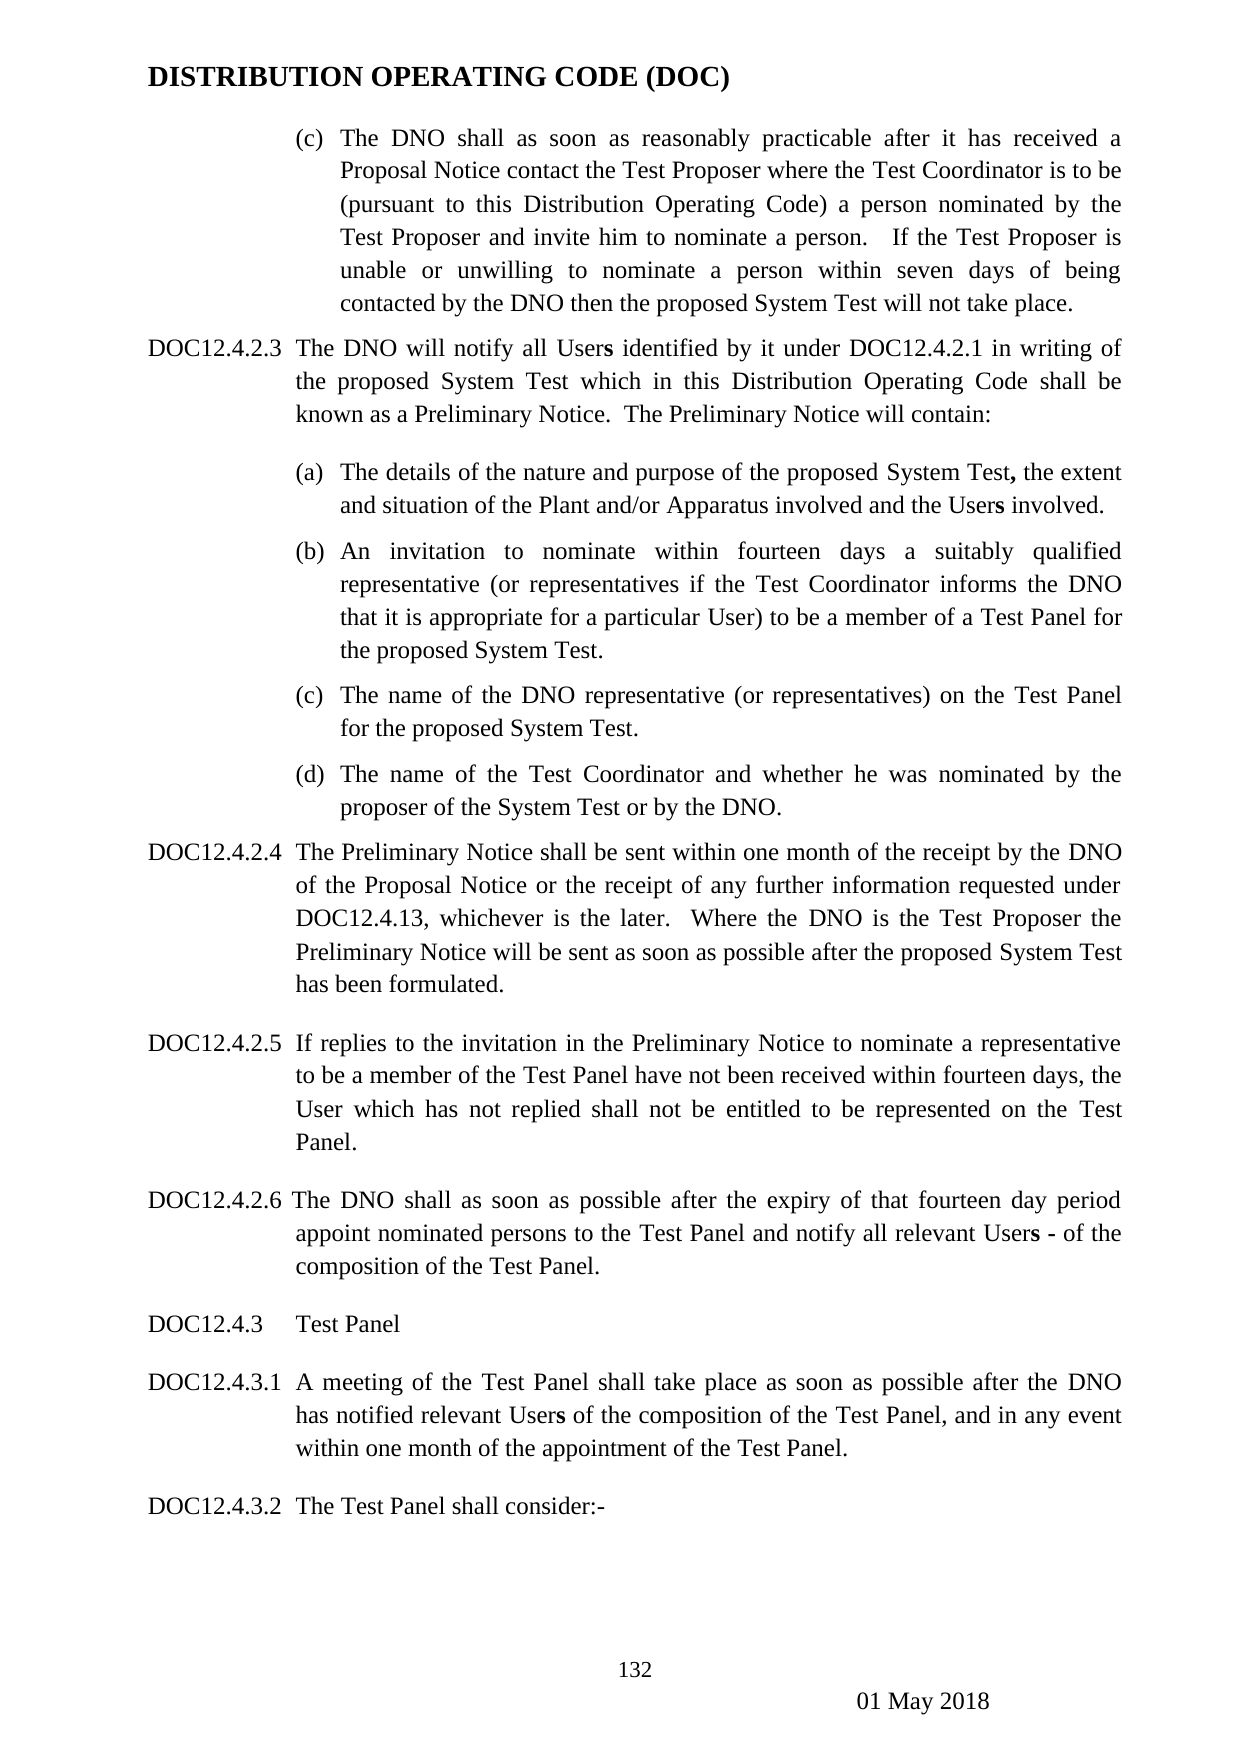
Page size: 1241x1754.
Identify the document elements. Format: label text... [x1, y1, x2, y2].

text (b) An invitation to nominate within fourteen days a suitably qualified representative (or representatives if the Test Coordinator informs the DNO that it is appropriate for a particular User) to be a member of a Test Panel for the proposed System Test. [295, 536, 1122, 664]
text 12.4.3 Test Panel [148, 1309, 1122, 1337]
text 12.4.3.1 A meeting of the Test Panel shall take place as soon as possible after the DNO has notified relevant Users of the composition of the Test Panel, and in any event within one month of the appointment of the Test Panel. [148, 1367, 1122, 1462]
text (c) The DNO shall as soon as reasonably practicable after it has received a Proposal Notice contact the Test Proposer where the Test Coordinator is to be (pursuant to this Distribution Operating Code) a person nominated by the Test Proposer and invite him to nominate a person. If the Test Proposer is unable or unwilling to nominate a person within seven days of being contacted by the DNO then the proposed System Test will not take place. [295, 123, 1122, 316]
text 12.4.2.3 The DNO will notify all Users identified by it under 12.4.2.1 in writing of the proposed System Test which in this Distribution Operating Code shall be known as a Preliminary Notice. The Preliminary Notice will contain: [148, 333, 1122, 428]
text (c) The name of the DNO representative (or representatives) on the Test Panel for the proposed System Test. [295, 680, 1122, 742]
text (a) The details of the nature and purpose of the proposed System Test, the extent and situation of the Plant and/or Apparatus involved and the Users involved. [295, 457, 1122, 519]
text 12.4.3.2 The Test Panel shall consider:- [148, 1491, 1122, 1519]
text (d) The name of the Test Coordinator and whether he was nominated by the proposer of the System Test or by the DNO. [295, 759, 1122, 821]
text 12.4.2.4 The Preliminary Notice shall be sent within one month of the receipt by the DNO of the Proposal Notice or the receipt of any further information requested under 12.4.13, whichever is the later. Where the DNO is the Test Proposer the Preliminary Notice will be sent as soon as possible after the proposed System Test has been formulated. [148, 837, 1122, 998]
text 12.4.2.5 If replies to the invitation in the Preliminary Notice to nominate a representative to be a member of the Test Panel have not been received within fourteen days, the User which has not replied shall not be entitled to be represented on the Test Panel. [148, 1028, 1122, 1155]
text 12.4.2.6 The DNO shall as soon as possible after the expiry of that fourteen day period appoint nominated persons to the Test Panel and notify all relevant Users - of the composition of the Test Panel. [148, 1185, 1122, 1279]
